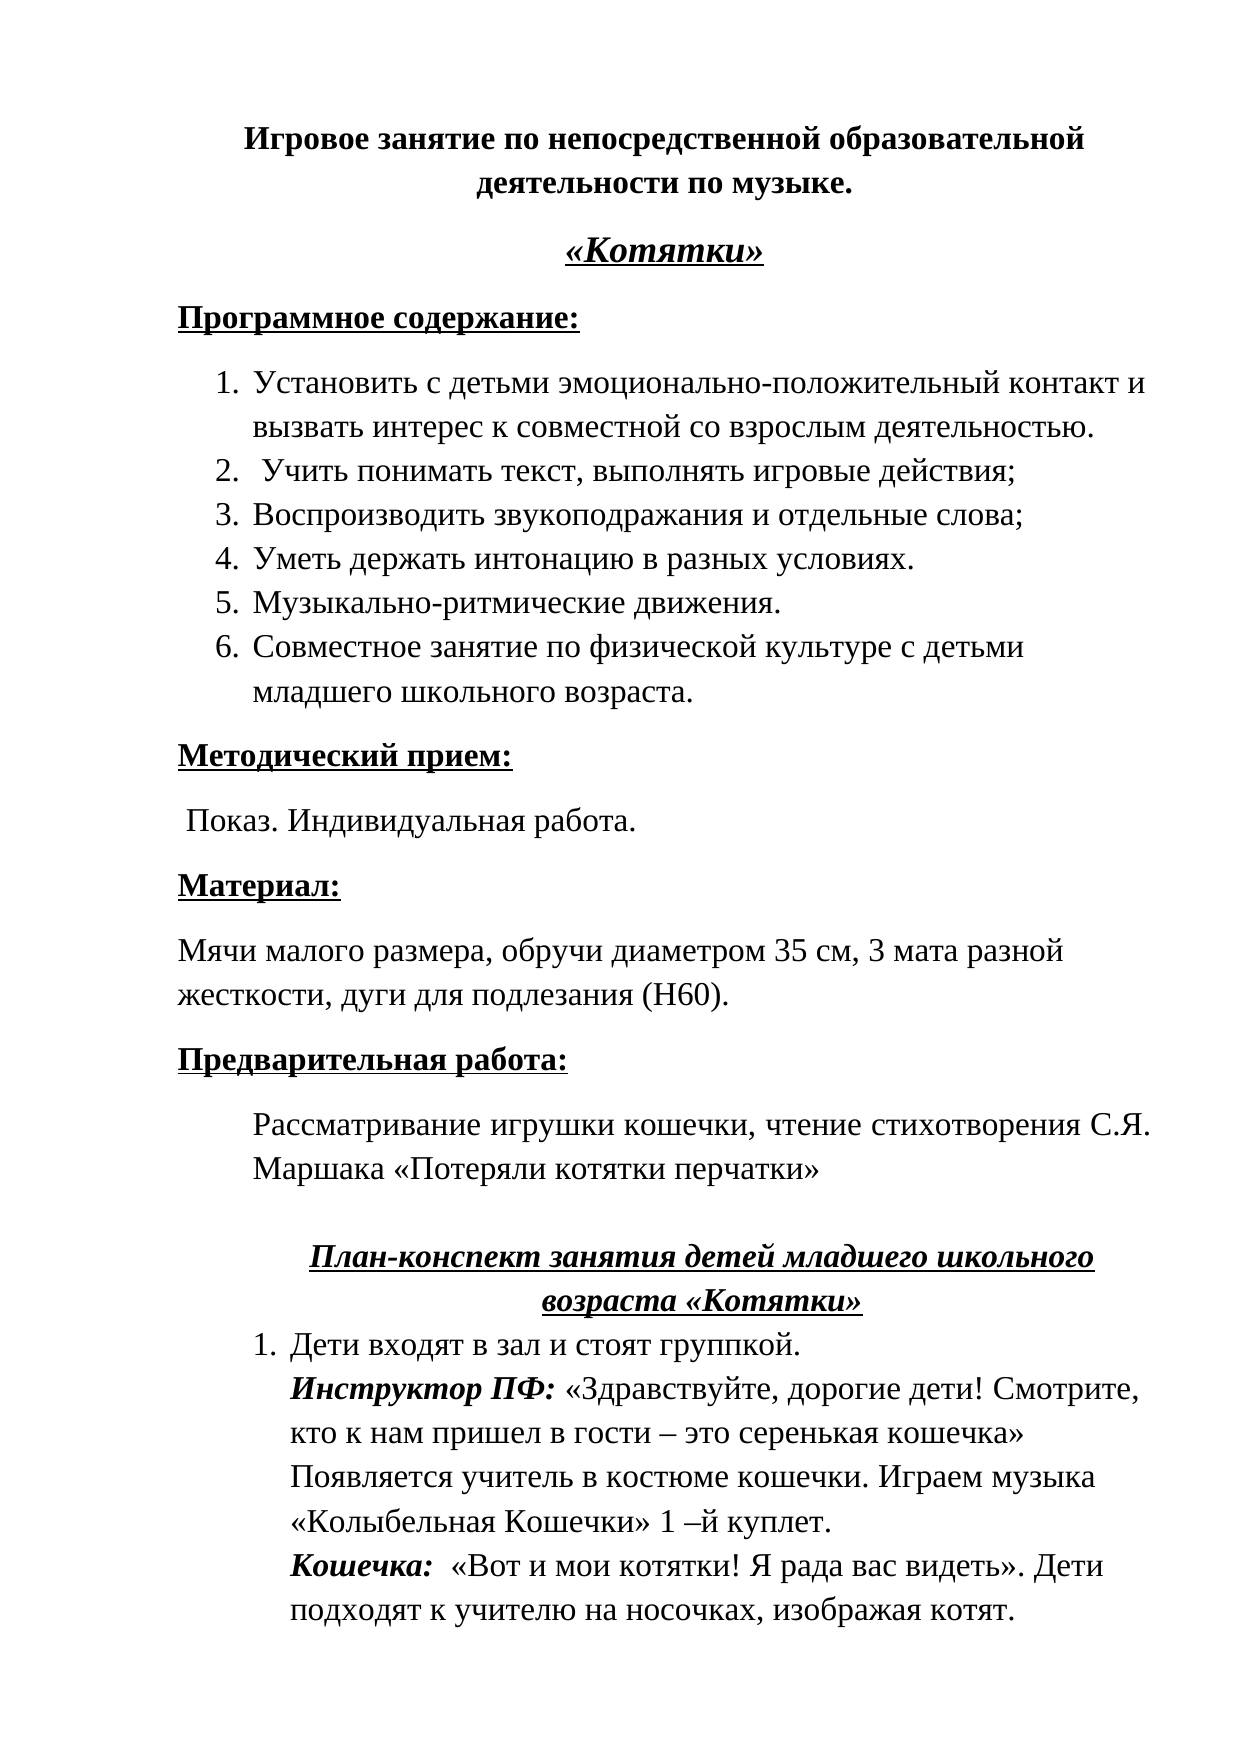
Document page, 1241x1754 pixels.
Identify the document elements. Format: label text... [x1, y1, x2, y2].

list Музыкально-ритмические движения. [215, 583, 1152, 621]
list Дети входят в зал и стоят группкой. [252, 1324, 1152, 1363]
list Учить понимать текст, выполнять игровые действия; [215, 451, 1152, 489]
list Воспроизводить звукоподражания и отдельные слова; [215, 494, 1152, 533]
list Установить с детьми эмоционально-положительный контакт и вызвать интерес к совместной со взрослым деятельностью. [215, 362, 1152, 445]
text «Котятки» [177, 227, 1152, 270]
list План-конспект занятия детей младшего школьного возраста «Котятки» [252, 1236, 1152, 1319]
list Уметь держать интонацию в разных условиях. [215, 539, 1152, 577]
text Игровое занятие по непосредственной образовательной деятельности по музыке. [177, 118, 1152, 201]
text Программное содержание: [177, 297, 1152, 336]
list Кошечка: «Вот и мои котятки! Я рада вас видеть». Дети подходят к учителю на носочках, изображая котят. [290, 1545, 1152, 1627]
list Инструктор ПФ: «Здравствуйте, дорогие дети! Смотрите, кто к нам пришел в гости – это серенькая кошечка» Появляется учитель в костюме кошечки. Играем музыка «Колыбельная Кошечки» 1 –й куплет. [290, 1369, 1152, 1539]
text Мячи малого размера, обручи диаметром 35 см, 3 мата разной жесткости, дуги для подлезания (H60). [177, 930, 1152, 1013]
text Материал: [177, 866, 1152, 904]
text Методический прием: [177, 736, 1152, 774]
text Показ. Индивидуальная работа. [177, 801, 1152, 839]
list Совместное занятие по физической культуре с детьми младшего школьного возраста. [215, 627, 1152, 709]
list Рассматривание игрушки кошечки, чтение стихотворения С.Я. Маршака «Потеряли котятки перчатки» [252, 1104, 1152, 1187]
text Предварительная работа: [177, 1039, 1152, 1078]
